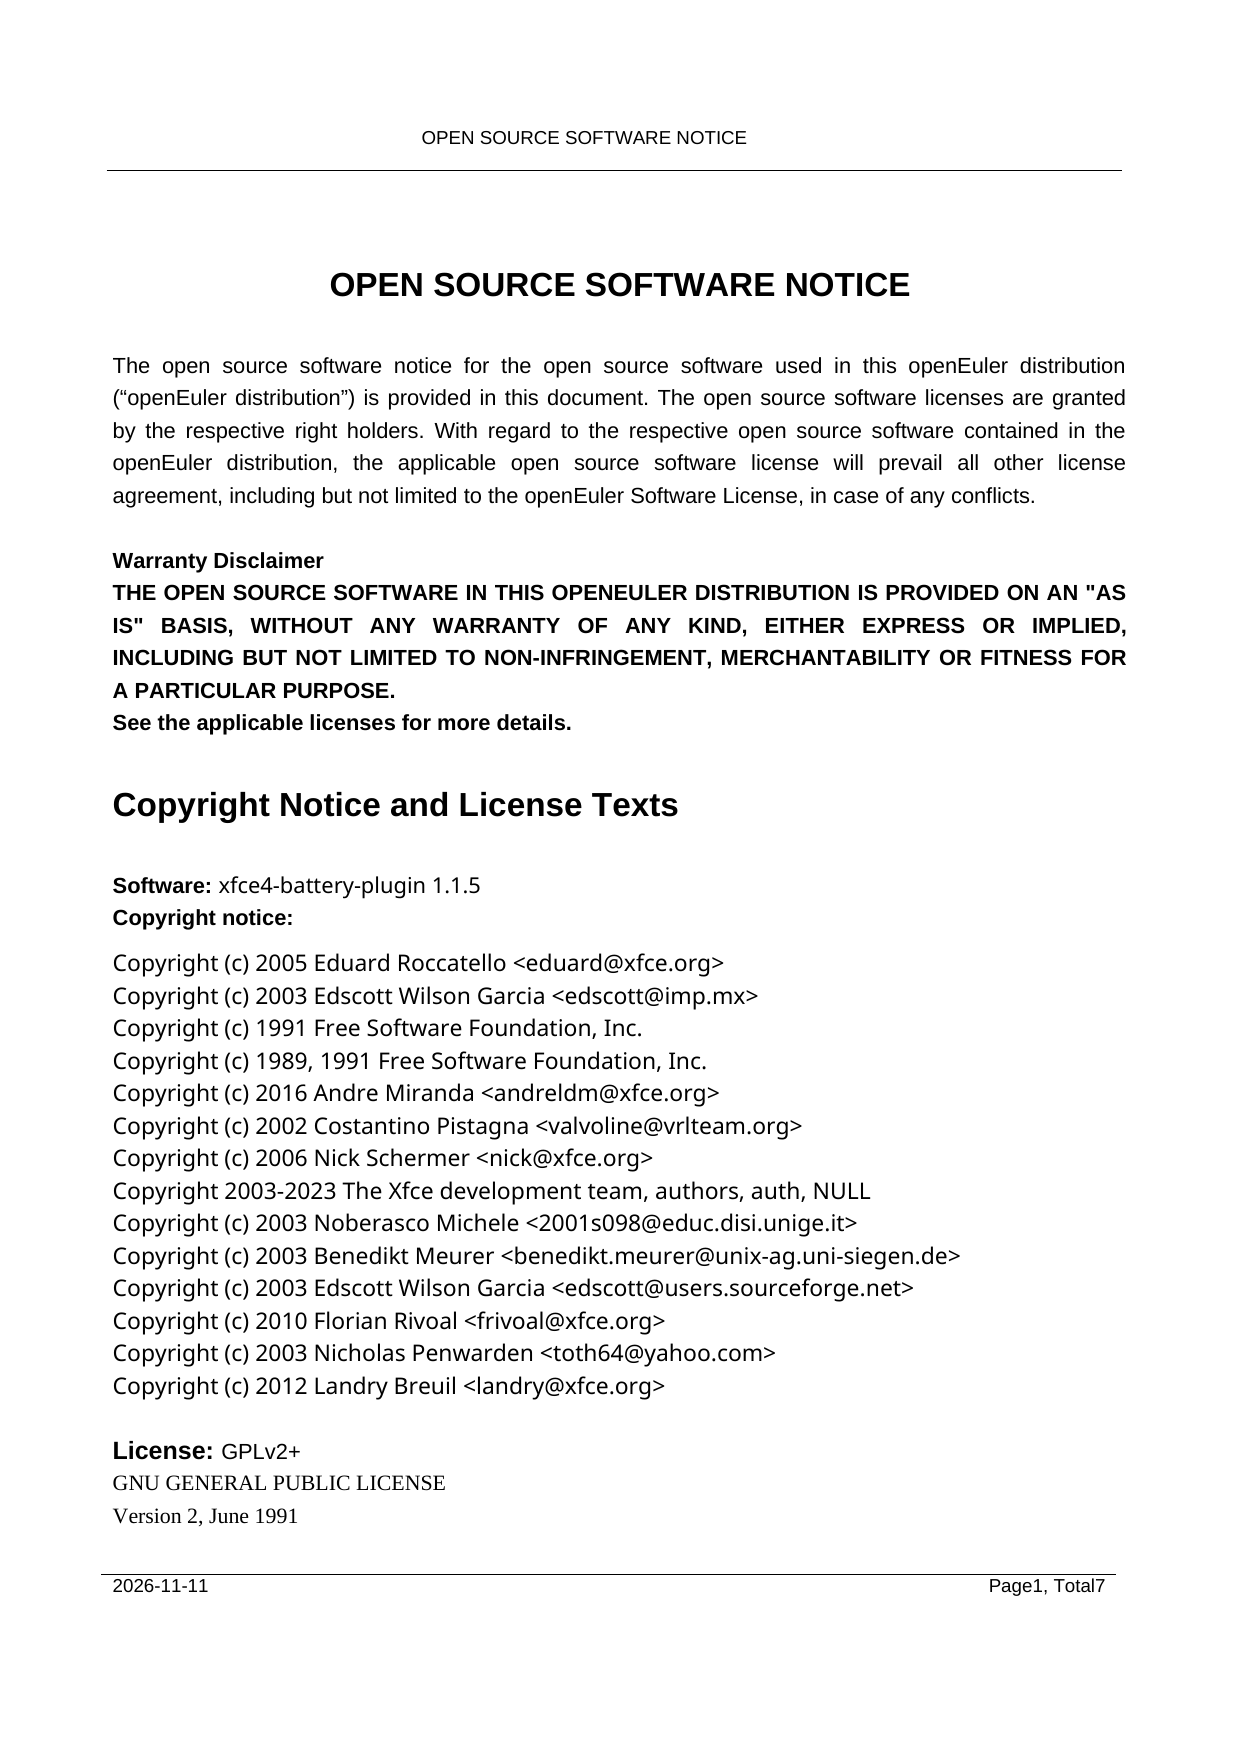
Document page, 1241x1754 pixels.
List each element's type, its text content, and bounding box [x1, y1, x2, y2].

text THE OPEN SOURCE SOFTWARE IN THIS OPENEULER DISTRIBUTION IS PROVIDED ON AN "AS IS" BASIS, WITHOUT ANY WARRANTY OF ANY KIND, EITHER EXPRESS OR IMPLIED, INCLUDING BUT NOT LIMITED TO NON-INFRINGEMENT, MERCHANTABILITY OR FITNESS FOR A PARTICULAR PURPOSE. See the applicable licenses for more details. [112, 576, 1128, 739]
text Copyright (c) 2005 Eduard Roccatello <eduard@xfce.org> Copyright (c) 2003 Edscott Wilson Garcia <edscott@imp.mx> Copyright (c) 1991 Free Software Foundation, Inc. Copyright (c) 1989, 1991 Free Software Foundation, Inc. Copyright (c) 2016 Andre Miranda <andreldm@xfce.org> Copyright (c) 2002 Costantino Pistagna <valvoline@vrlteam.org> Copyright (c) 2006 Nick Schermer <nick@xfce.org> Copyright 2003-2023 The Xfce development team, authors, auth, NULL Copyright (c) 2003 Noberasco Michele <2001s098@educ.disi.unige.it> Copyright (c) 2003 Benedikt Meurer <benedikt.meurer@unix-ag.uni-siegen.de> Copyright (c) 2003 Edscott Wilson Garcia <edscott@users.sourceforge.net> Copyright (c) 2010 Florian Rivoal <frivoal@xfce.org> Copyright (c) 2003 Nicholas Penwarden <toth64@yahoo.com> Copyright (c) 2012 Landry Breuil <landry@xfce.org> [112, 947, 1128, 1434]
title Software: xfce4-battery-plugin 1.1.5 [112, 869, 1128, 901]
text The open source software notice for the open source software used in this openEuler distribution (“openEuler distribution”) is provided in this document. The open source software licenses are granted by the respective right holders. With regard to the respective open source software contained in the openEuler distribution, the applicable open source software license will prevail all other license agreement, including but not limited to the openEuler Software License, in case of any conflicts. [112, 349, 1128, 511]
text Copyright Notice and License Texts [112, 771, 1128, 836]
text Copyright notice: [112, 901, 1128, 934]
text License: GPLv2+ [112, 1434, 1128, 1467]
text OPEN SOURCE SOFTWARE NOTICE [112, 251, 1128, 316]
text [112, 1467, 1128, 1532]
text Warranty Disclaimer [112, 544, 1128, 576]
